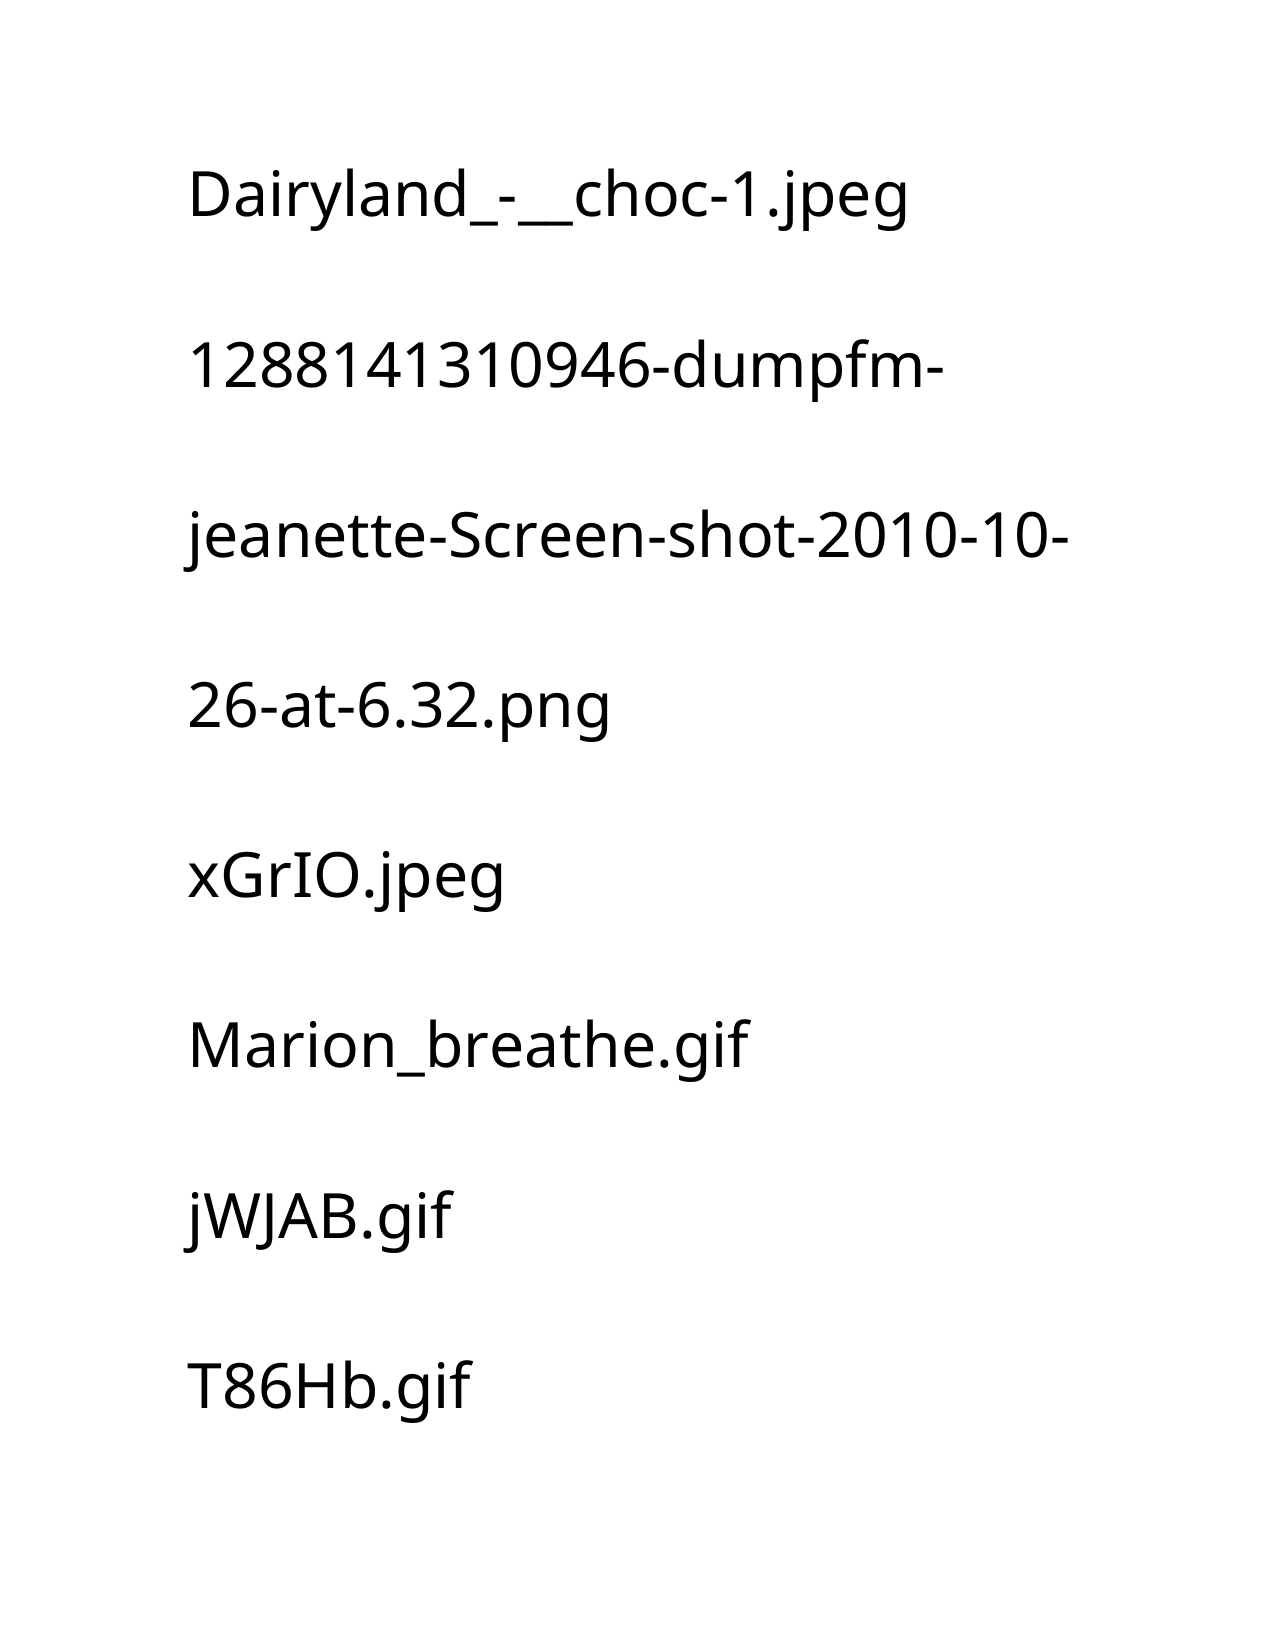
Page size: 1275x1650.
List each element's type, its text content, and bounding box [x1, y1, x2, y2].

text Dairyland_-__choc-1.jpeg [187, 150, 1087, 235]
text xGrIO.jpeg [187, 831, 1087, 916]
text Marion_breathe.gif [187, 1001, 1087, 1086]
text jWJAB.gif [187, 1171, 1087, 1256]
text 1288141310946-dumpfm-jeanette-Screen-shot-2010-10-26-at-6.32.png [187, 320, 1087, 746]
text T86Hb.gif [187, 1341, 1087, 1427]
